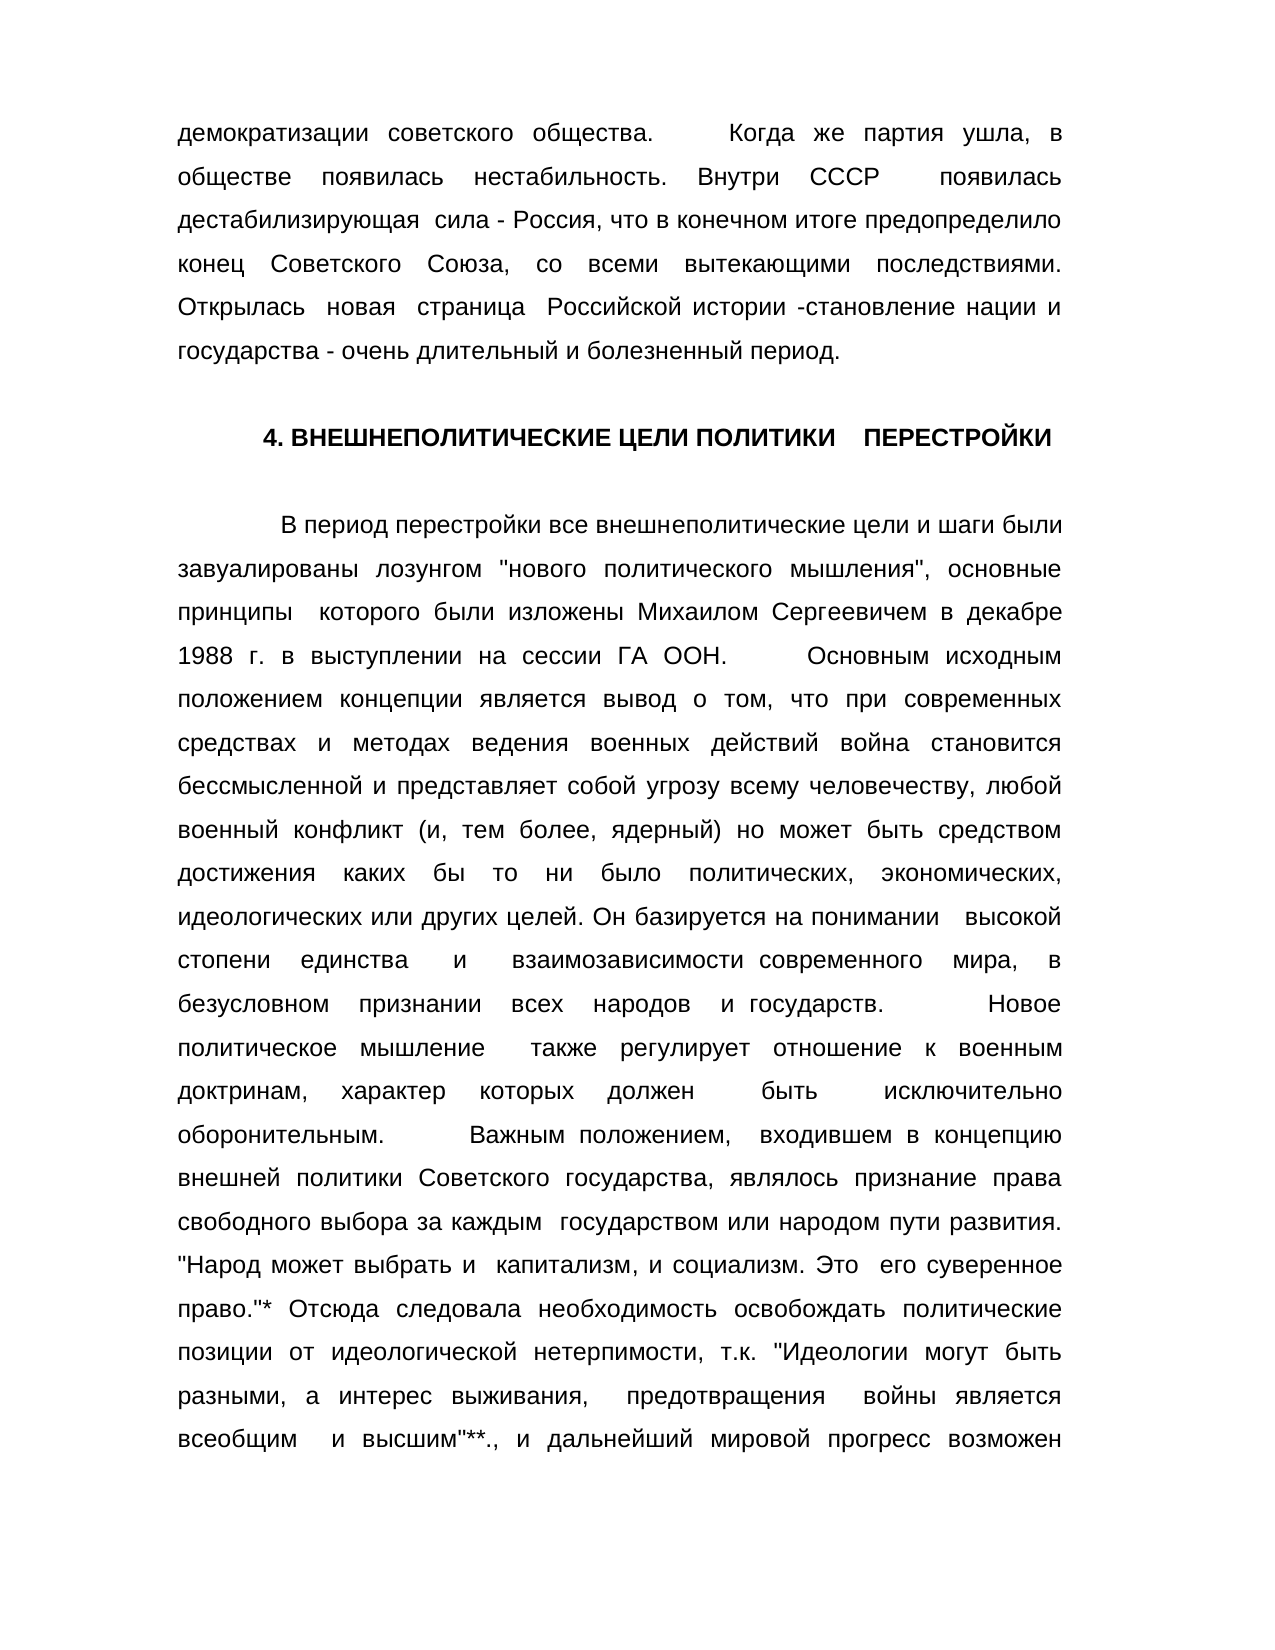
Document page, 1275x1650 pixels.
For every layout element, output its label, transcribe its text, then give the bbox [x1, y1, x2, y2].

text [177, 118, 1063, 365]
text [177, 510, 1063, 1453]
text 4. ВНЕШНЕПОЛИТИЧЕСКИЕ ЦЕЛИ ПОЛИТИКИ ПЕРЕСТРОЙКИ [177, 423, 1063, 452]
